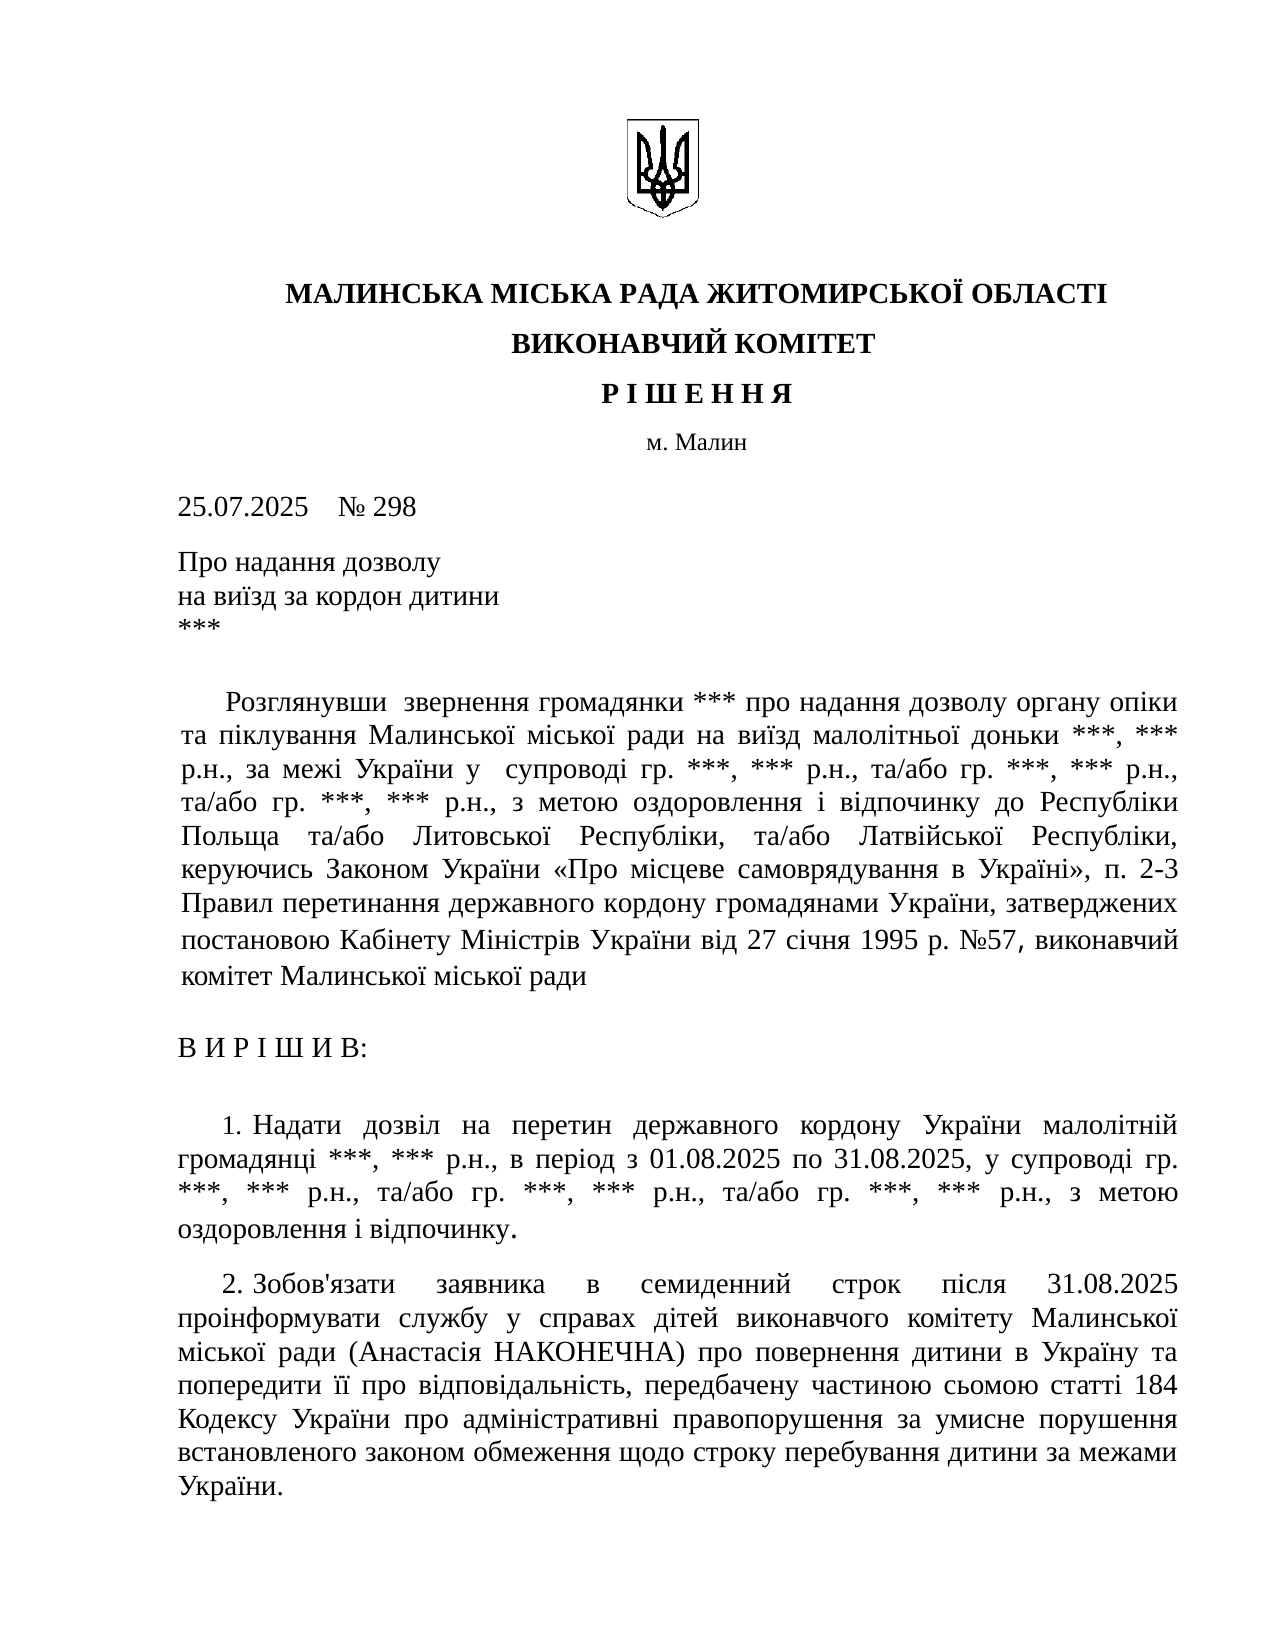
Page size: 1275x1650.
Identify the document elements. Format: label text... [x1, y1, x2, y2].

text 25.07.2025 № 298 [177, 489, 1216, 523]
text МАЛИНСЬКА МІСЬКА РАДА ЖИТОМИРСЬКОЇ ОБЛАСТІ [177, 276, 1216, 309]
picture [626, 118, 700, 219]
text Розглянувши звернення громадянки *** про надання дозволу органу опіки та піклування Малинської міської ради на виїзд малолітньої доньки ***, *** р.н., за межі України у супроводі гр. ***, *** р.н., та/або гр. ***, *** р.н., та/або гр. ***, *** р.н., з метою оздоровлення і відпочинку до Республіки Польща та/або Литовської Республіки, та/або Латвійської Республіки, керуючись Законом України «Про місцеве самоврядування в Україні», п. 2-3 Правил перетинання державного кордону громадянами України, затверджених постановою Кабінету Міністрів України від 27 січня 1995 р. №57, виконавчий комітет Малинської міської ради [181, 684, 1178, 992]
text на виїзд за кордон дитини [177, 578, 1216, 612]
text ВИКОНАВЧИЙ КОМІТЕТ [177, 326, 1216, 360]
text Р І Ш Е Н Н Я [177, 376, 1216, 410]
text м. Малин [177, 427, 1216, 456]
list Зобов'язати заявника в семиденний строк після 31.08.2025 проінформувати службу у справах дітей виконавчого комітету Малинської міської ради (Анастасія НАКОНЕЧНА) про повернення дитини в Україну та попередити її про відповідальність, передбачену частиною сьомою статті 184 Кодексу України про адміністративні правопорушення за умисне порушення встановленого законом обмеження щодо строку перебування дитини за межами України. [177, 1267, 1179, 1501]
text В И Р І Ш И В: [177, 1030, 1216, 1064]
list Надати дозвіл на перетин державного кордону України малолітній громадянці ***, *** р.н., в період з 01.08.2025 по 31.08.2025, у супроводі гр. ***, *** р.н., та/або гр. ***, *** р.н., та/або гр. ***, *** р.н., з метою оздоровлення і відпочинку. [177, 1107, 1179, 1247]
text *** [177, 612, 1216, 645]
text Про надання дозволу [177, 544, 1216, 578]
